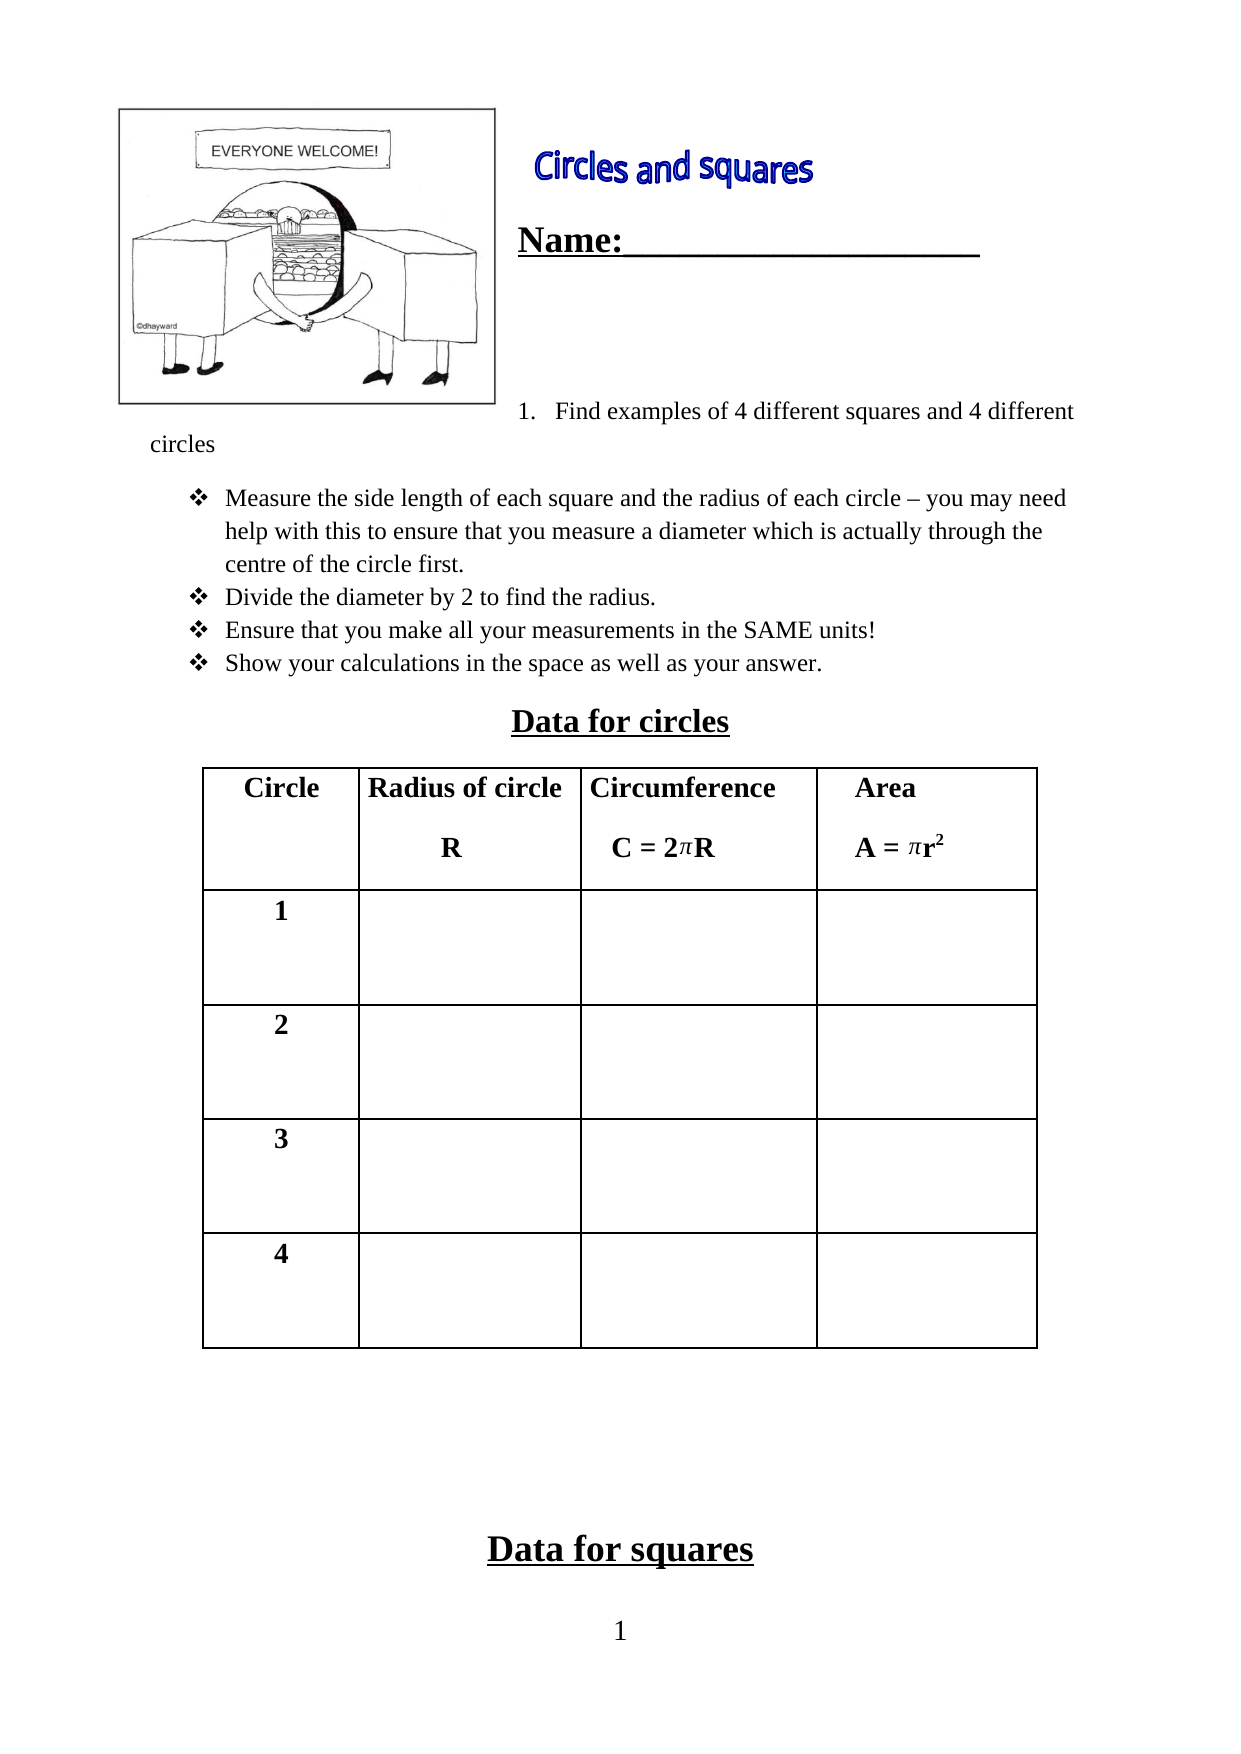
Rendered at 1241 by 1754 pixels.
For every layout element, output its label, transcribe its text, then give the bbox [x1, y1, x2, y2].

list Show your calculations in the space as well as your answer. [187, 648, 1090, 677]
text 1. Find examples of 4 different squares and 4 different circles [150, 396, 1090, 458]
table_cell [818, 1006, 1036, 1118]
table_cell [360, 1120, 580, 1232]
text Name:___________________ [499, 218, 1090, 261]
table_cell [582, 1234, 816, 1347]
table_header Area A = r2 [818, 769, 1036, 889]
table_cell 4 [204, 1234, 358, 1347]
table_cell [818, 1120, 1036, 1232]
table_header Circumference C = 2R [582, 769, 816, 889]
table_header Circle [204, 769, 358, 889]
table_cell [582, 1006, 816, 1118]
list Measure the side length of each square and the radius of each circle – you may need help with this to ensure that you measure a diameter which is actually through the centre of the circle first. [187, 483, 1090, 578]
list Divide the diameter by 2 to find the radius. [187, 582, 1090, 611]
table_cell [360, 1006, 580, 1118]
picture [115, 101, 499, 407]
table_cell 3 [204, 1120, 358, 1232]
text Data for circles [150, 702, 1090, 740]
table_cell [582, 1120, 816, 1232]
table_cell [360, 1234, 580, 1347]
table_header Radius of circle R [360, 769, 580, 889]
table_cell 1 [204, 891, 358, 1003]
table_cell [818, 1234, 1036, 1347]
table_cell 2 [204, 1006, 358, 1118]
table_cell [818, 891, 1036, 1003]
text Data for squares [150, 1527, 1090, 1570]
table_cell [582, 891, 816, 1003]
list Ensure that you make all your measurements in the SAME units! [187, 615, 1090, 644]
table_cell [360, 891, 580, 1003]
